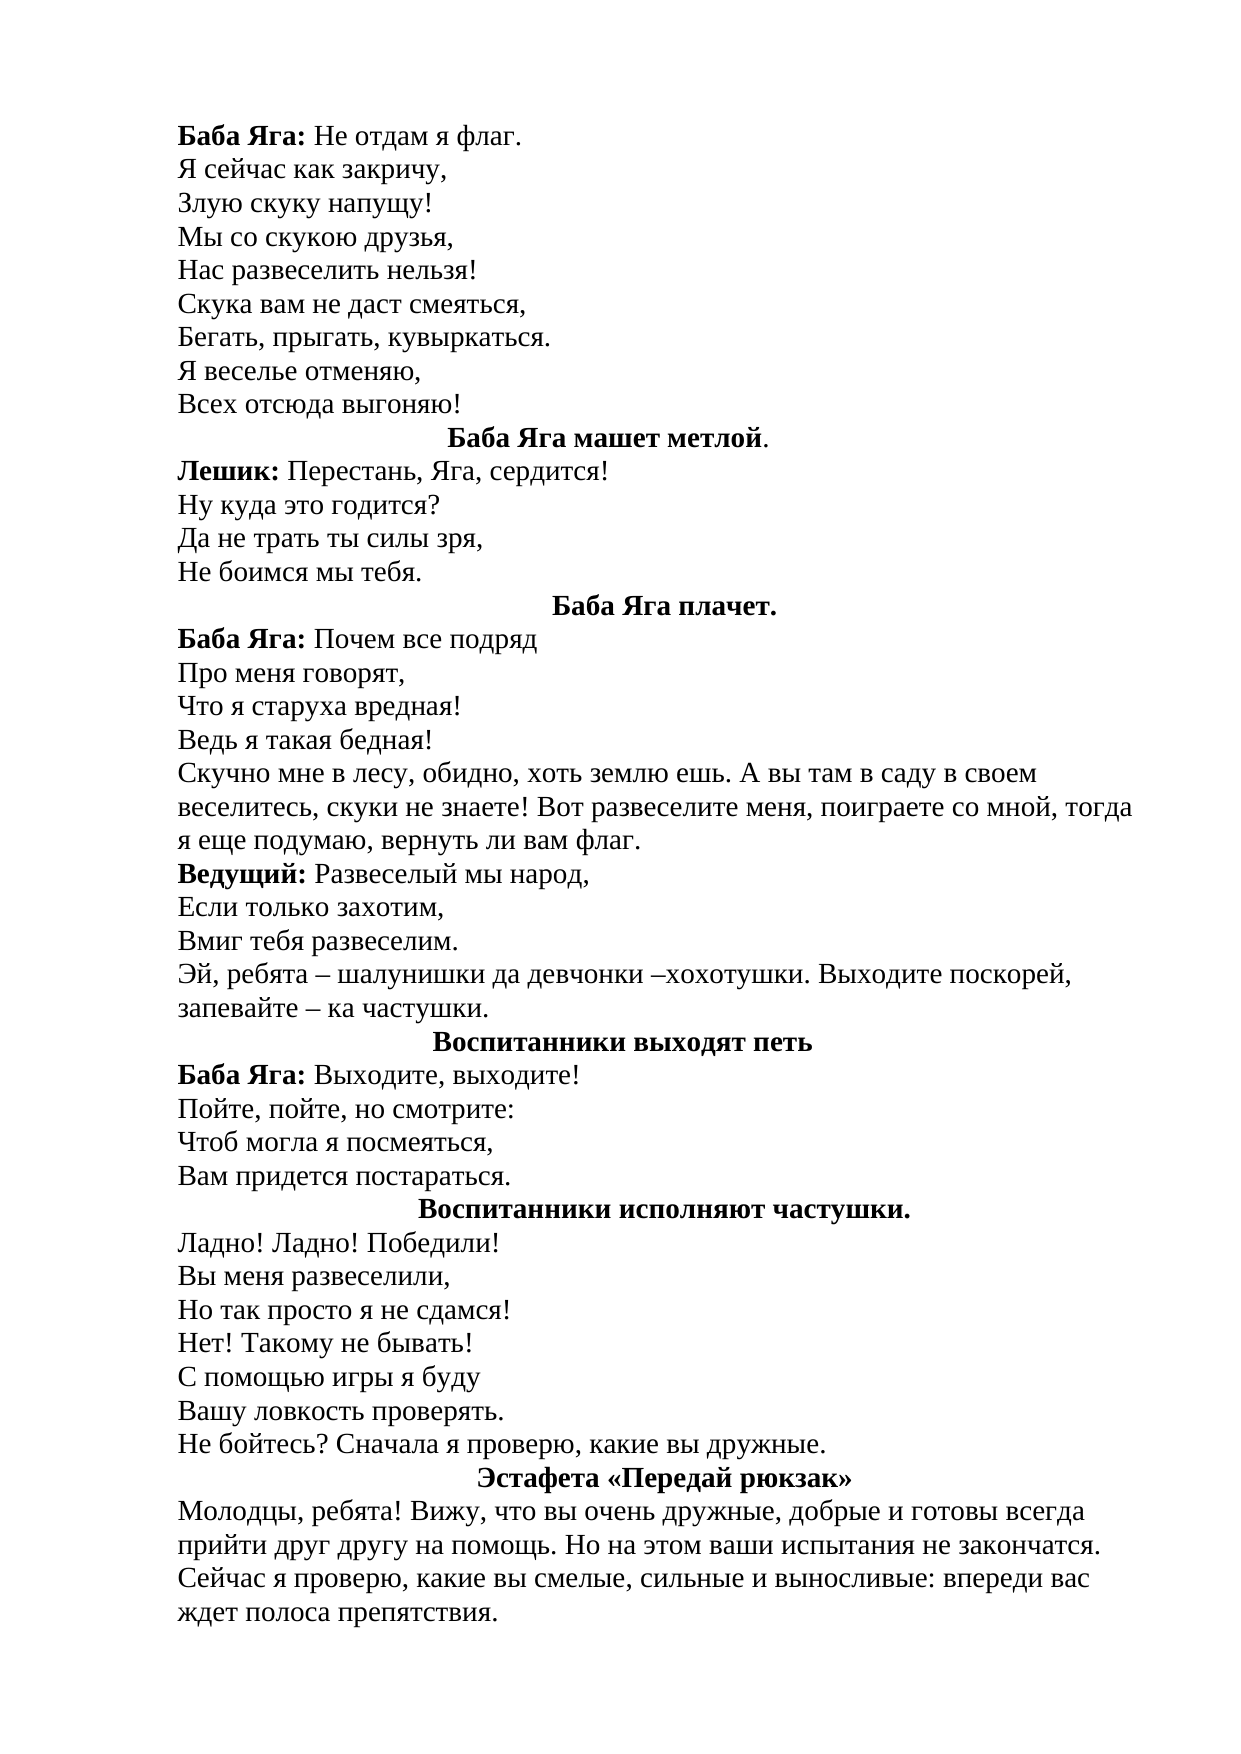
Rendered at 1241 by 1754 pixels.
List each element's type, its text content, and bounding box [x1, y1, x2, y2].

text Вмиг тебя развеселим. [177, 923, 1152, 957]
text Ну куда это годится? [177, 487, 1152, 521]
text Я веселье отменяю, [177, 353, 1152, 386]
text Пойте, пойте, но смотрите: [177, 1091, 1152, 1124]
text Не боимся мы тебя. [177, 554, 1152, 588]
text Баба Яга плачет. [177, 588, 1152, 621]
text Про меня говорят, [177, 655, 1152, 688]
text Но так просто я не сдамся! [177, 1292, 1152, 1326]
text Не бойтесь? Сначала я проверю, какие вы дружные. [177, 1426, 1152, 1460]
text Воспитанники исполняют частушки. [177, 1191, 1152, 1225]
text Баба Яга машет метлой. [177, 420, 1152, 453]
text Воспитанники выходят петь [177, 1024, 1152, 1057]
text Злую скуку напущу! [177, 185, 1152, 219]
text Баба Яга: Выходите, выходите! [177, 1057, 1152, 1091]
text Вам придется постараться. [177, 1158, 1152, 1191]
text Вы меня развеселили, [177, 1258, 1152, 1292]
text Эстафета «Передай рюкзак» [177, 1460, 1152, 1493]
text Всех отсюда выгоняю! [177, 386, 1152, 420]
text Чтоб могла я посмеяться, [177, 1124, 1152, 1158]
text Ведущий: Развеселый мы народ, [177, 856, 1152, 889]
text Я сейчас как закричу, [177, 152, 1152, 185]
text Баба Яга: Не отдам я флаг. [177, 118, 1152, 152]
text Нас развеселить нельзя! [177, 252, 1152, 286]
text Да не трать ты силы зря, [177, 521, 1152, 554]
text Бегать, прыгать, кувыркаться. [177, 319, 1152, 353]
text Вашу ловкость проверять. [177, 1393, 1152, 1426]
text Лешик: Перестань, Яга, сердится! [177, 453, 1152, 487]
text Скука вам не даст смеяться, [177, 286, 1152, 319]
text Нет! Такому не бывать! [177, 1326, 1152, 1359]
text Мы со скукою друзья, [177, 219, 1152, 252]
text Эй, ребята – шалунишки да девчонки –хохотушки. Выходите поскорей, запевайте – ка частушки. [177, 957, 1152, 1024]
text Ведь я такая бедная! [177, 722, 1152, 755]
text Если только захотим, [177, 889, 1152, 923]
text Что я старуха вредная! [177, 688, 1152, 722]
text Молодцы, ребята! Вижу, что вы очень дружные, добрые и готовы всегда прийти друг другу на помощь. Но на этом ваши испытания не закончатся. Сейчас я проверю, какие вы смелые, сильные и выносливые: впереди вас ждет полоса препятствия. [177, 1493, 1152, 1627]
text Баба Яга: Почем все подряд [177, 621, 1152, 655]
text Скучно мне в лесу, обидно, хоть землю ешь. А вы там в саду в своем веселитесь, скуки не знаете! Вот развеселите меня, поиграете со мной, тогда я еще подумаю, вернуть ли вам флаг. [177, 755, 1152, 856]
text С помощью игры я буду [177, 1359, 1152, 1393]
text Ладно! Ладно! Победили! [177, 1225, 1152, 1258]
